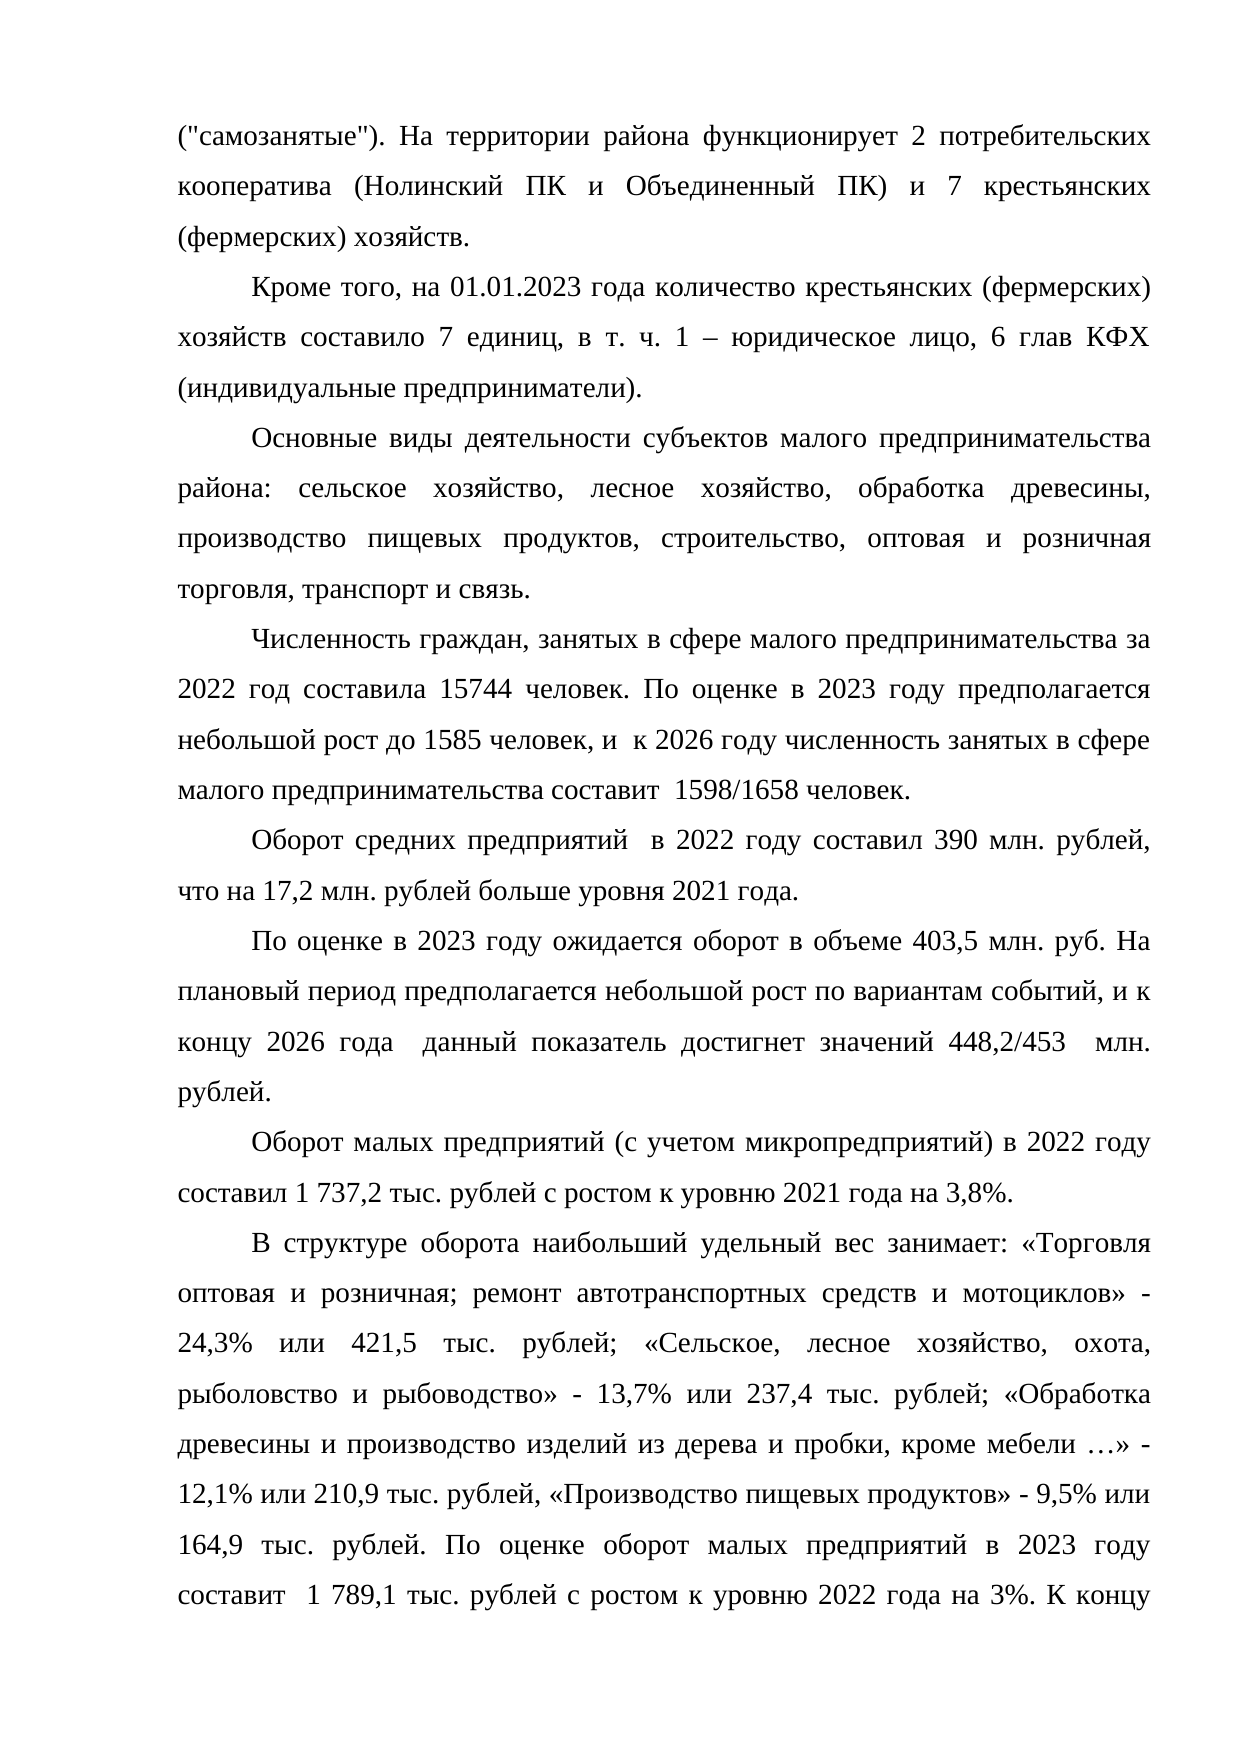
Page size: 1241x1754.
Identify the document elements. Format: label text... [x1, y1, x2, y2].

text Оборот малых предприятий (с учетом микропредприятий) в 2022 году составил 1 737,2 тыс. рублей с ростом к уровню 2021 года на 3,8%. [177, 1124, 1152, 1208]
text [177, 1225, 1152, 1611]
text Кроме того, на 01.01.2023 года количество крестьянских (фермерских) хозяйств составило 7 единиц, в т. ч. 1 – юридическое лицо, 6 глав КФХ (индивидуальные предприниматели). [177, 269, 1152, 403]
text По оценке в 2023 году ожидается оборот в объеме 403,5 млн. руб. На плановый период предполагается небольшой рост по вариантам событий, и к концу 2026 года данный показатель достигнет значений 448,2/453 млн. рублей. [177, 923, 1152, 1108]
text Оборот средних предприятий в 2022 году составил 390 млн. рублей, что на 17,2 млн. рублей больше уровня 2021 года. [177, 822, 1152, 906]
text Численность граждан, занятых в сфере малого предпринимательства за 2022 год составила 15744 человек. По оценке в 2023 году предполагается небольшой рост до 1585 человек, и к 2026 году численность занятых в сфере малого предпринимательства составит 1598/1658 человек. [177, 621, 1152, 806]
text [177, 118, 1152, 252]
text Основные виды деятельности субъектов малого предпринимательства района: сельское хозяйство, лесное хозяйство, обработка древесины, производство пищевых продуктов, строительство, оптовая и розничная торговля, транспорт и связь. [177, 420, 1152, 604]
